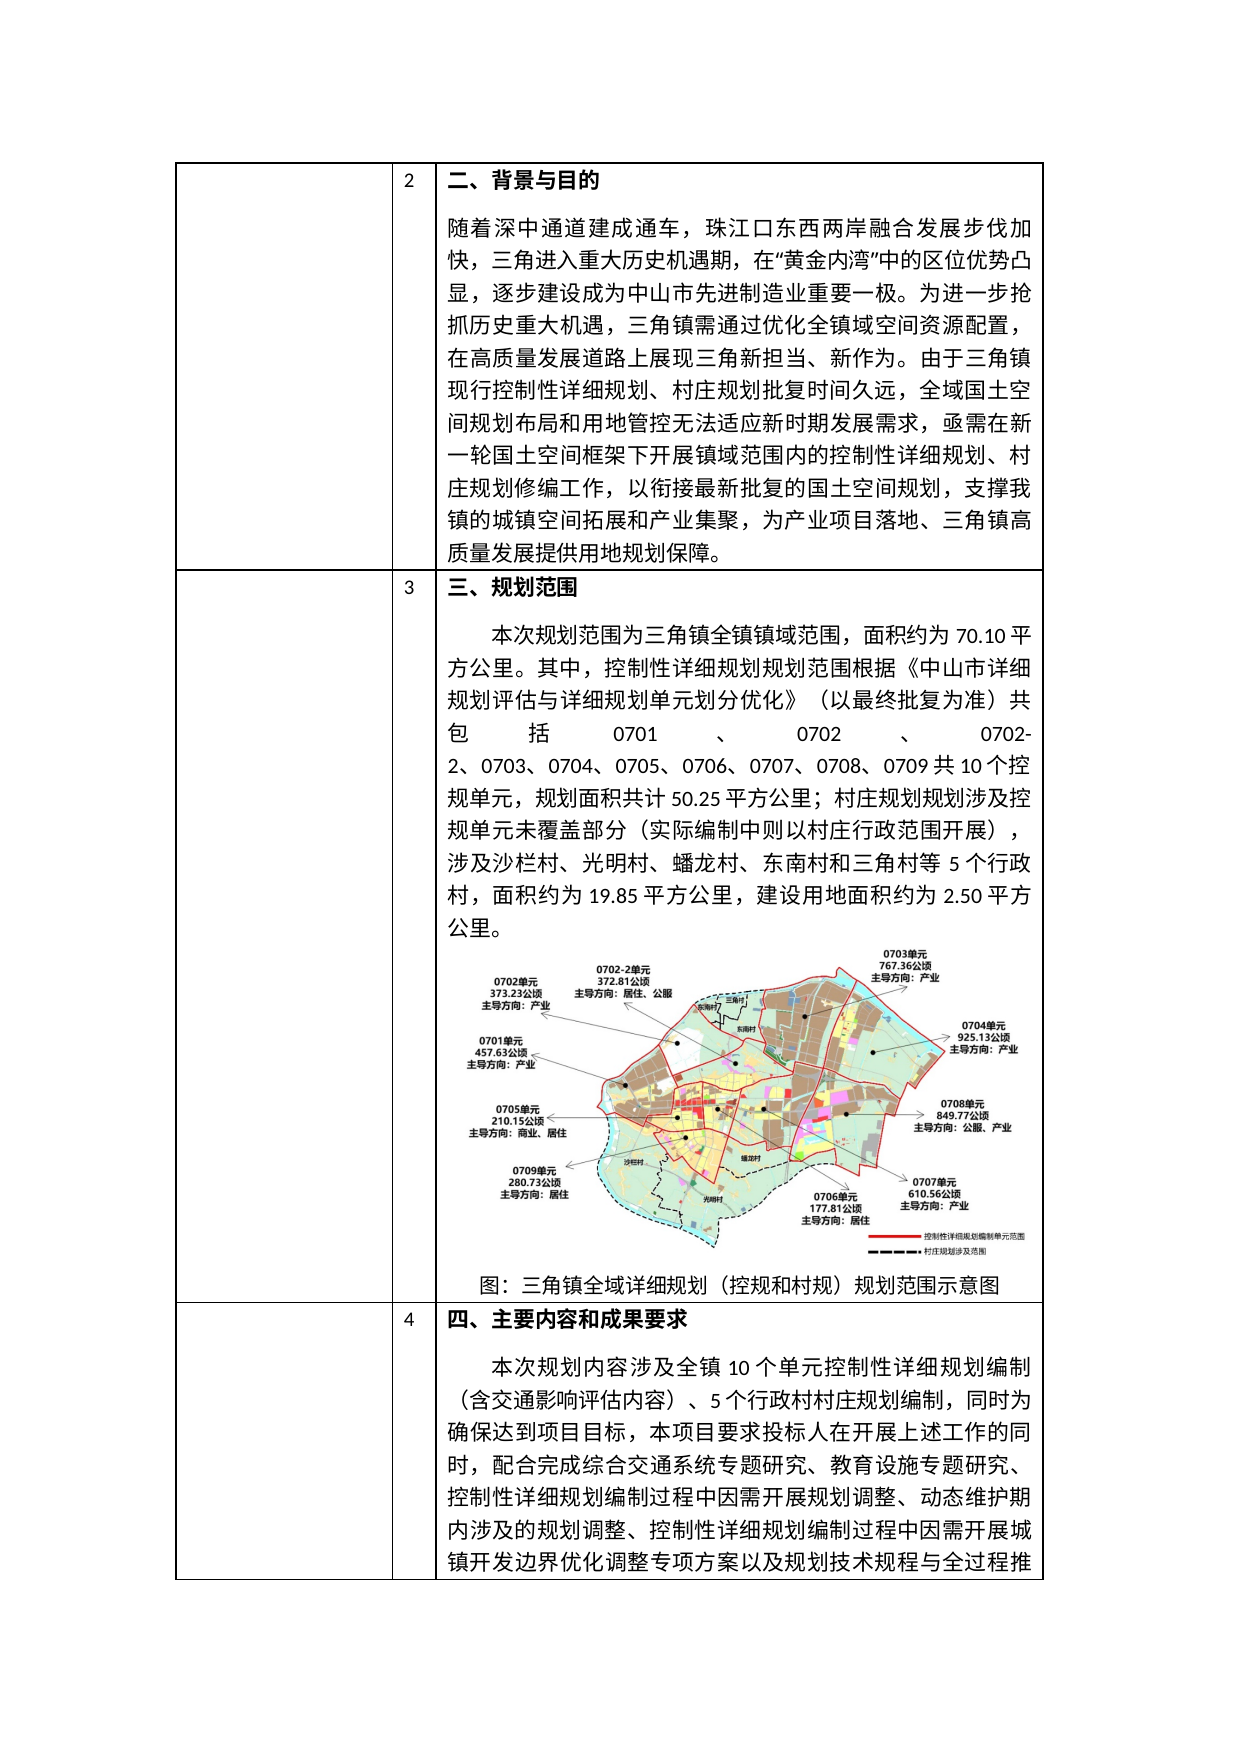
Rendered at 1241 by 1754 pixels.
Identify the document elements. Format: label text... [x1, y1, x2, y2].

table_cell 三、规划范围 本次规划范围为三角镇全镇镇域范围，面积约为70.10平方公里。其中，控制性详细规划规划范围根据《中山市详细规划评估与详细规划单元划分优化》（以最终批复为准）共包括0701、0702、0702-2、0703、0704、0705、0706、0707、0708、0709共10个控规单元，规划面积共计50.25平方公里；村庄规划规划涉及控规单元未覆盖部分（实际编制中则以村庄行政范围开展），涉及沙栏村、光明村、蟠龙村、东南村和三角村等5个行政村，面积约为19.85平方公里，建设用地面积约为2.50平方公里。 图：三角镇全域详细规划（控规和村规）规划范围示意图 [437, 571, 1042, 1301]
table_cell [177, 1303, 392, 1578]
table_cell [177, 571, 392, 1301]
table_cell 4 [393, 1303, 435, 1578]
picture [448, 943, 1032, 1260]
table_cell 2 [393, 164, 435, 569]
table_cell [437, 1303, 1042, 1578]
table_cell [177, 164, 392, 569]
table_cell 二、背景与目的 随着深中通道建成通车，珠江口东西两岸融合发展步伐加快，三角进入重大历史机遇期，在“黄金内湾”中的区位优势凸显，逐步建设成为中山市先进制造业重要一极。为进一步抢抓历史重大机遇，三角镇需通过优化全镇域空间资源配置，在高质量发展道路上展现三角新担当、新作为。由于三角镇现行控制性详细规划、村庄规划批复时间久远，全域国土空间规划布局和用地管控无法适应新时期发展需求，亟需在新一轮国土空间框架下开展镇域范围内的控制性详细规划、村庄规划修编工作，以衔接最新批复的国土空间规划，支撑我镇的城镇空间拓展和产业集聚，为产业项目落地、三角镇高质量发展提供用地规划保障。 [437, 164, 1042, 569]
table_cell 3 [393, 571, 435, 1301]
